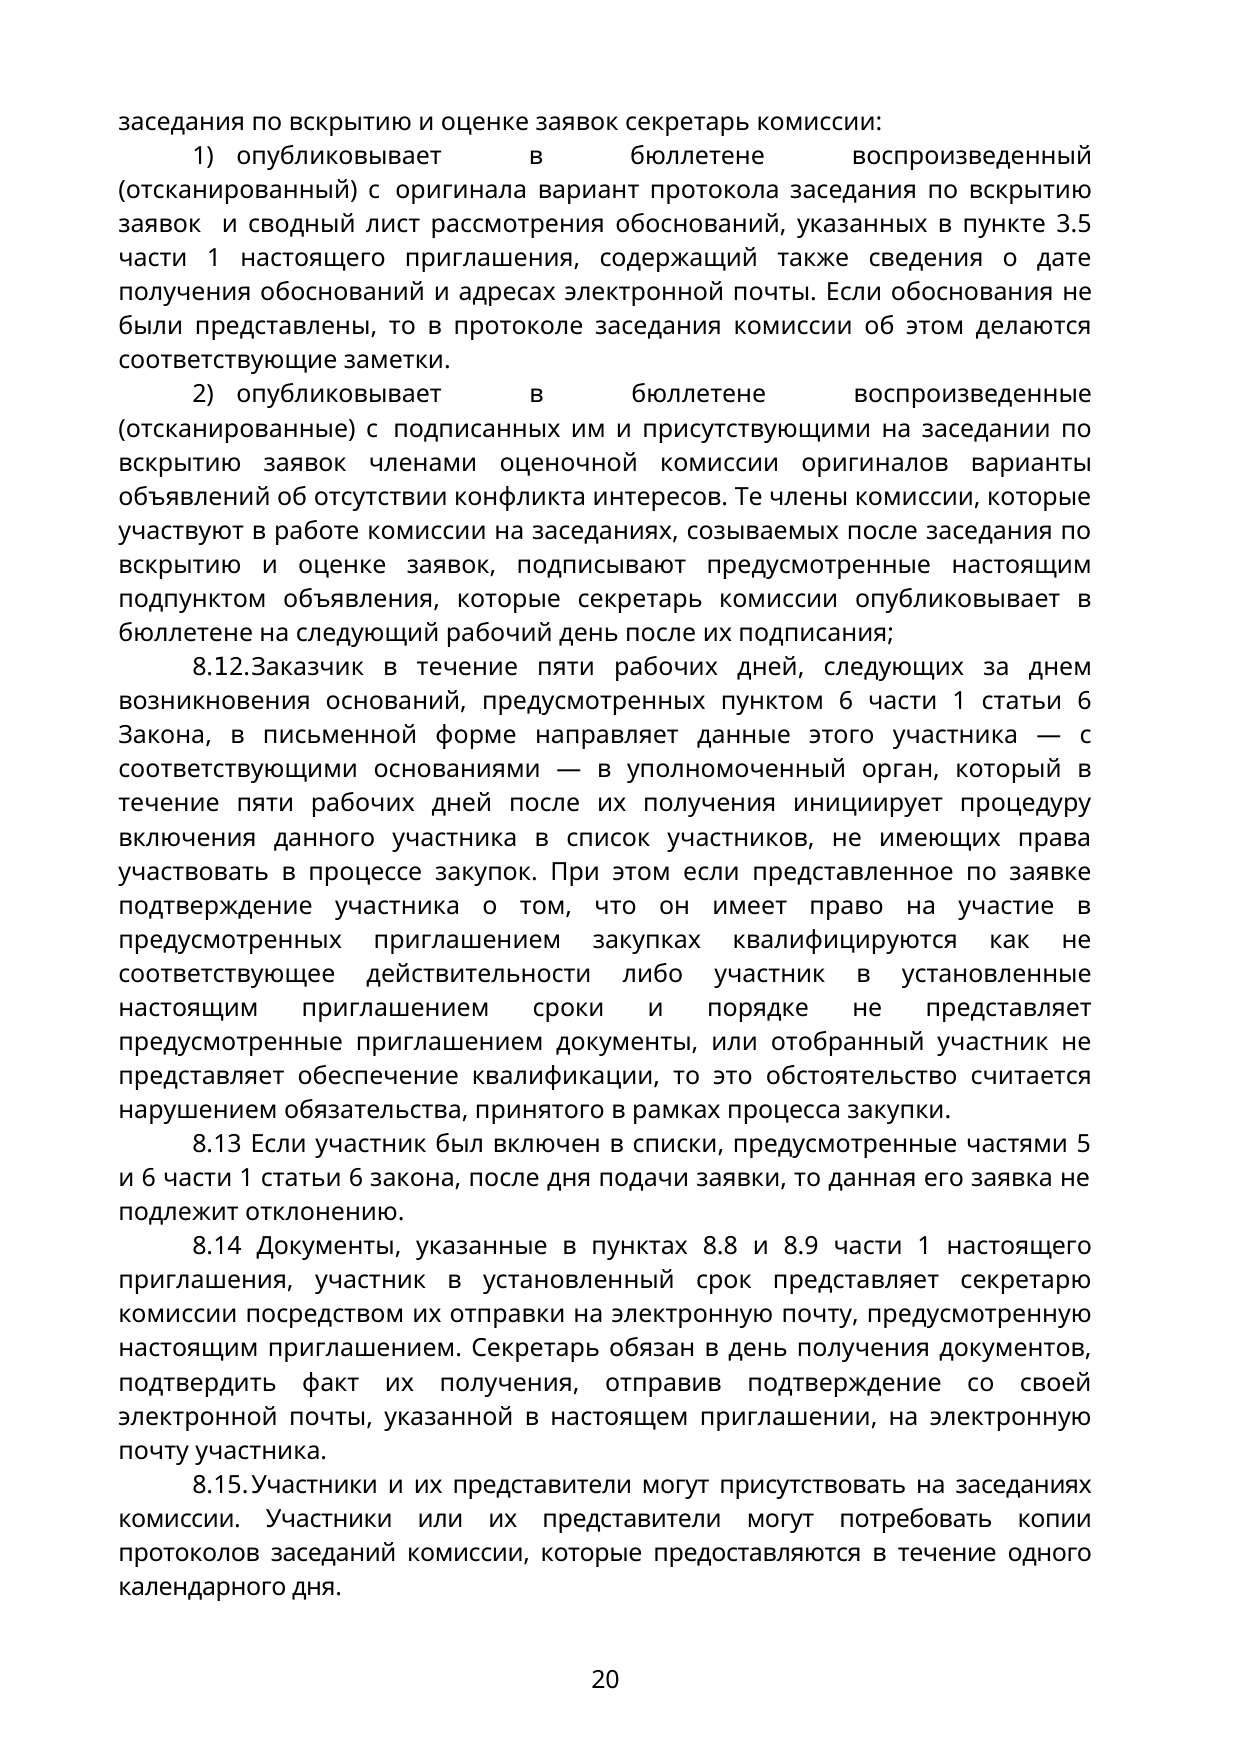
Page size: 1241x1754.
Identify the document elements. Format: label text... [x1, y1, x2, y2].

text 2) опубликовывает в бюллетене воспроизведенные (отсканированные) с подписанных им и присутствующими на заседании по вскрытию заявок членами оценочной комиссии оригиналов варианты объявлений об отсутствии конфликта интересов. Те члены комиссии, которые участвуют в работе комиссии на заседаниях, созываемых после заседания по вскрытию и оценке заявок, подписывают предусмотренные настоящим подпунктом объявления, которые секретарь комиссии опубликовывает в бюллетене на следующий рабочий день после их подписания; [118, 376, 1092, 649]
text 8.15. Участники и их представители могут присутствовать на заседаниях комиссии. Участники или их представители могут потребовать копии протоколов заседаний комиссии, которые предоставляются в течение одного календарного дня. [118, 1466, 1092, 1603]
text 1) опубликовывает в бюллетене воспроизведенный (отсканированный) с оригинала вариант протокола заседания по вскрытию заявок и сводный лист рассмотрения обоснований, указанных в пункте 3.5 части 1 настоящего приглашения, содержащий также сведения о дате получения обоснований и адресах электронной почты. Если обоснования не были представлены, то в протоколе заседания комиссии об этом делаются соответствующие заметки. [118, 137, 1092, 376]
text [118, 103, 1092, 137]
text 8.12. Заказчик в течение пяти рабочих дней, следующих за днем возникновения оснований, предусмотренных пунктом 6 части 1 статьи 6 Закона, в письменной форме направляет данные этого участника — с соответствующими основаниями — в уполномоченный орган, который в течение пяти рабочих дней после их получения инициирует процедуру включения данного участника в список участников, не имеющих права участвовать в процессе закупок. При этом если представленное по заявке подтверждение участника о том, что он имеет право на участие в предусмотренных приглашением закупках квалифицируются как не соответствующее действительности либо участник в установленные настоящим приглашением сроки и порядке не представляет предусмотренные приглашением документы, или отобранный участник не представляет обеспечение квалификации, то это обстоятельство считается нарушением обязательства, принятого в рамках процесса закупки. [118, 649, 1092, 1126]
text 8.13 Если участник был включен в списки, предусмотренные частями 5 и 6 части 1 статьи 6 закона, после дня подачи заявки, то данная его заявка не подлежит отклонению. [118, 1126, 1092, 1228]
text 8.14 Документы, указанные в пунктах 8.8 и 8.9 части 1 настоящего приглашения, участник в установленный срок представляет секретарю комиссии посредством их отправки на электронную почту, предусмотренную настоящим приглашением. Секретарь обязан в день получения документов, подтвердить факт их получения, отправив подтверждение со своей электронной почты, указанной в настоящем приглашении, на электронную почту участника. [118, 1228, 1092, 1466]
